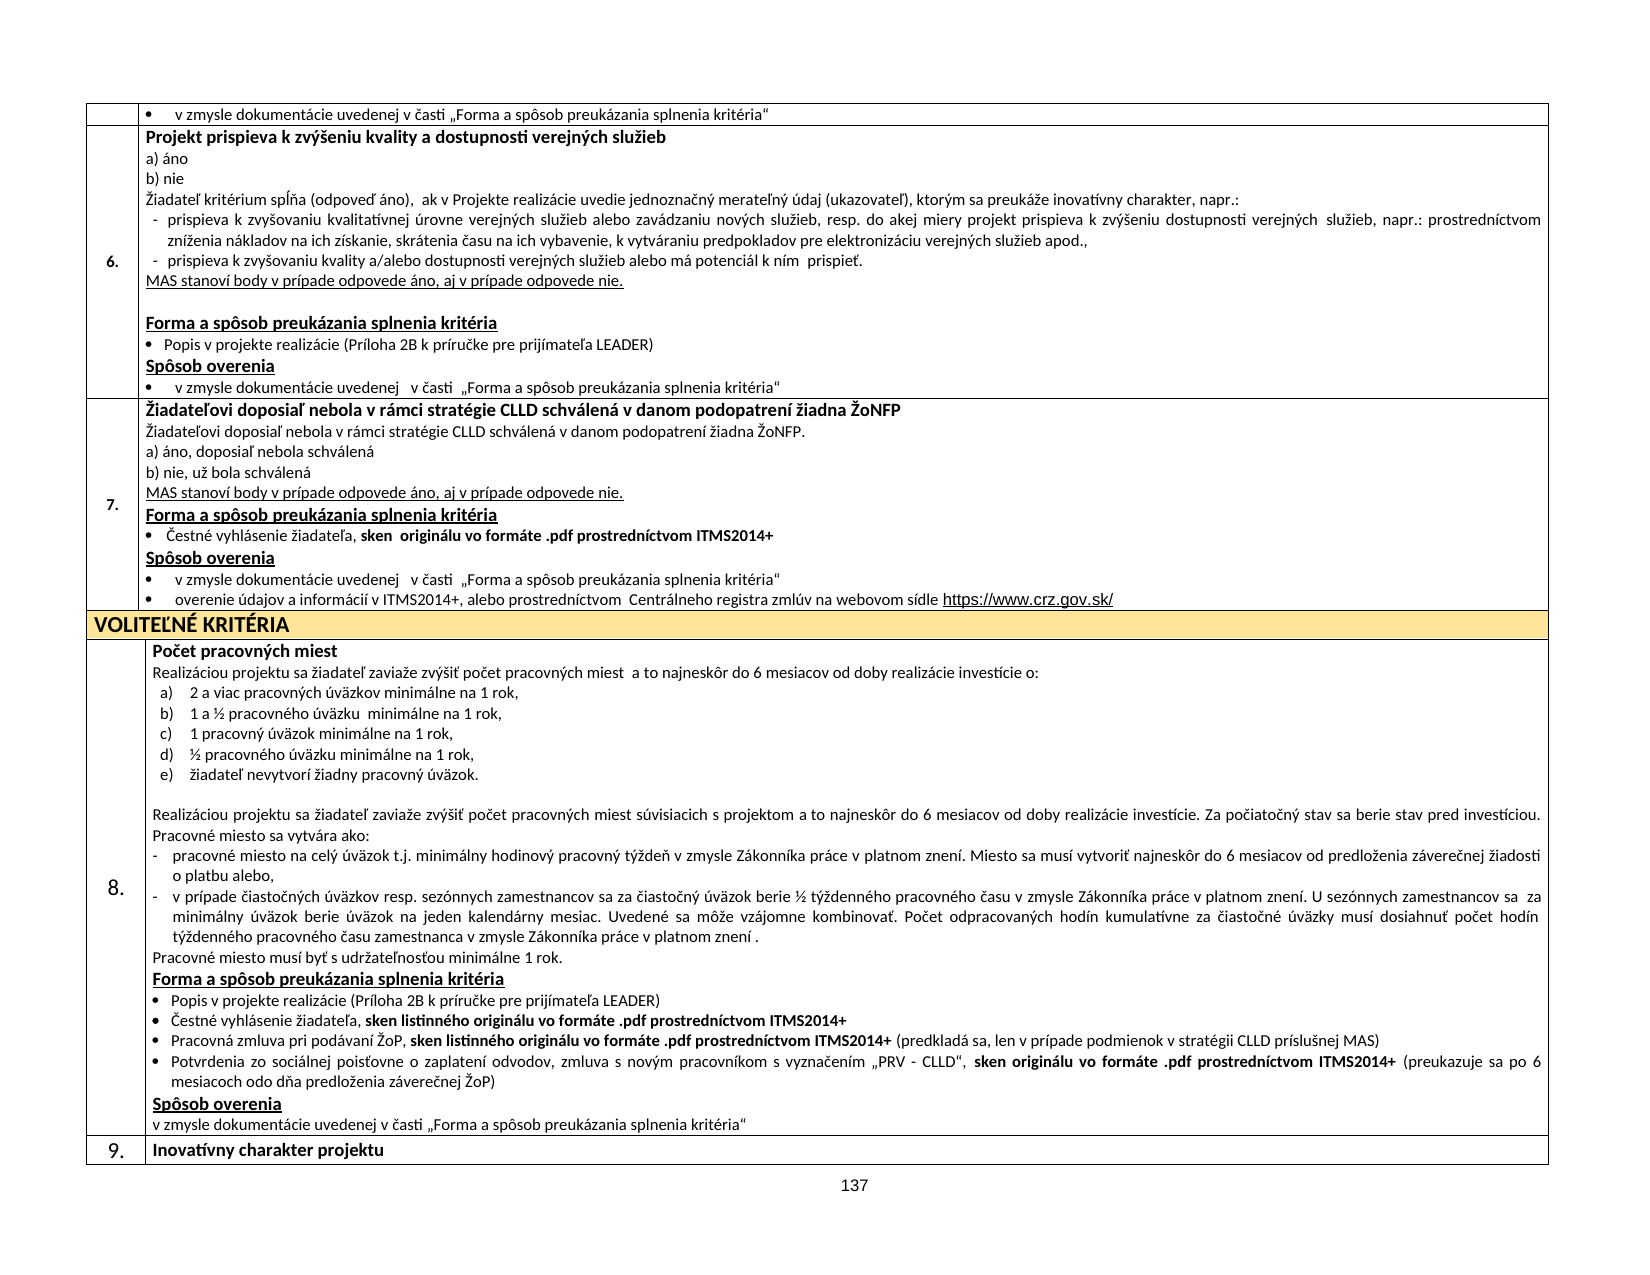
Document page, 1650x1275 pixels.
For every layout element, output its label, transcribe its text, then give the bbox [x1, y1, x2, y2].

table_cell Žiadateľovi doposiaľ nebola v rámci stratégie CLLD schválená v danom podopatrení žiadna ŽoNFP Žiadateľovi doposiaľ nebola v rámci stratégie CLLD schválená v danom podopatrení žiadna ŽoNFP. a) áno, doposiaľ nebola schválená b) nie, už bola schválená MAS stanoví body v prípade odpovede áno, aj v prípade odpovede nie. Forma a spôsob preukázania splnenia kritéria Čestné vyhlásenie žiadateľa, sken originálu vo formáte .pdf prostredníctvom ITMS2014+ Spôsob overenia v zmysle dokumentácie uvedenej v časti „Forma a spôsob preukázania splnenia kritéria“ overenie údajov a informácií v ITMS2014+, alebo prostredníctvom Centrálneho registra zmlúv na webovom sídle https://www.crz.gov.sk/ [139, 399, 1548, 609]
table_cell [139, 104, 1548, 124]
table_cell 5. [87, 104, 138, 124]
table_cell 7. [87, 399, 138, 609]
table_cell 9. [87, 1136, 145, 1164]
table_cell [146, 1136, 1548, 1164]
table_cell 6. [87, 126, 138, 397]
table_cell Počet pracovných miest Realizáciou projektu sa žiadateľ zaviaže zvýšiť počet pracovných miest a to najneskôr do 6 mesiacov od doby realizácie investície o: 2 a viac pracovných úväzkov minimálne na 1 rok, 1 a ½ pracovného úväzku minimálne na 1 rok, 1 pracovný úväzok minimálne na 1 rok, ½ pracovného úväzku minimálne na 1 rok, žiadateľ nevytvorí žiadny pracovný úväzok. Realizáciou projektu sa žiadateľ zaviaže zvýšiť počet pracovných miest súvisiacich s projektom a to najneskôr do 6 mesiacov od doby realizácie investície. Za počiatočný stav sa berie stav pred investíciou. Pracovné miesto sa vytvára ako: pracovné miesto na celý úväzok t.j. minimálny hodinový pracovný týždeň v zmysle Zákonníka práce v platnom znení. Miesto sa musí vytvoriť najneskôr do 6 mesiacov od predloženia záverečnej žiadosti o platbu alebo, v prípade čiastočných úväzkov resp. sezónnych zamestnancov sa za čiastočný úväzok berie ½ týždenného pracovného času v zmysle Zákonníka práce v platnom znení. U sezónnych zamestnancov sa za minimálny úväzok berie úväzok na jeden kalendárny mesiac. Uvedené sa môže vzájomne kombinovať. Počet odpracovaných hodín kumulatívne za čiastočné úväzky musí dosiahnuť počet hodín týždenného pracovného času zamestnanca v zmysle Zákonníka práce v platnom znení . Pracovné miesto musí byť s udržateľnosťou minimálne 1 rok. Forma a spôsob preukázania splnenia kritéria Popis v projekte realizácie (Príloha 2B k príručke pre prijímateľa LEADER) Čestné vyhlásenie žiadateľa, sken listinného originálu vo formáte .pdf prostredníctvom ITMS2014+ Pracovná zmluva pri podávaní ŽoP, sken listinného originálu vo formáte .pdf prostredníctvom ITMS2014+ (predkladá sa, len v prípade podmienok v stratégii CLLD príslušnej MAS) Potvrdenia zo sociálnej poisťovne o zaplatení odvodov, zmluva s novým pracovníkom s vyznačením „PRV - CLLD“, sken originálu vo formáte .pdf prostredníctvom ITMS2014+ (preukazuje sa po 6 mesiacoch odo dňa predloženia záverečnej ŽoP) Spôsob overenia v zmysle dokumentácie uvedenej v časti „Forma a spôsob preukázania splnenia kritéria“ [146, 640, 1548, 1135]
table_cell Projekt prispieva k zvýšeniu kvality a dostupnosti verejných služieb a) áno b) nie Žiadateľ kritérium spĺňa (odpoveď áno), ak v Projekte realizácie uvedie jednoznačný merateľný údaj (ukazovateľ), ktorým sa preukáže inovatívny charakter, napr.: prispieva k zvyšovaniu kvalitatívnej úrovne verejných služieb alebo zavádzaniu nových služieb, resp. do akej miery projekt prispieva k zvýšeniu dostupnosti verejných služieb, napr.: prostredníctvom zníženia nákladov na ich získanie, skrátenia času na ich vybavenie, k vytváraniu predpokladov pre elektronizáciu verejných služieb apod., prispieva k zvyšovaniu kvality a/alebo dostupnosti verejných služieb alebo má potenciál k ním prispieť. MAS stanoví body v prípade odpovede áno, aj v prípade odpovede nie. Forma a spôsob preukázania splnenia kritéria Popis v projekte realizácie (Príloha 2B k príručke pre prijímateľa LEADER) Spôsob overenia v zmysle dokumentácie uvedenej v časti „Forma a spôsob preukázania splnenia kritéria“ [139, 126, 1548, 397]
table_cell 8. [87, 640, 145, 1135]
table_cell VOLITEĽNÉ KRITÉRIA [87, 611, 1548, 638]
